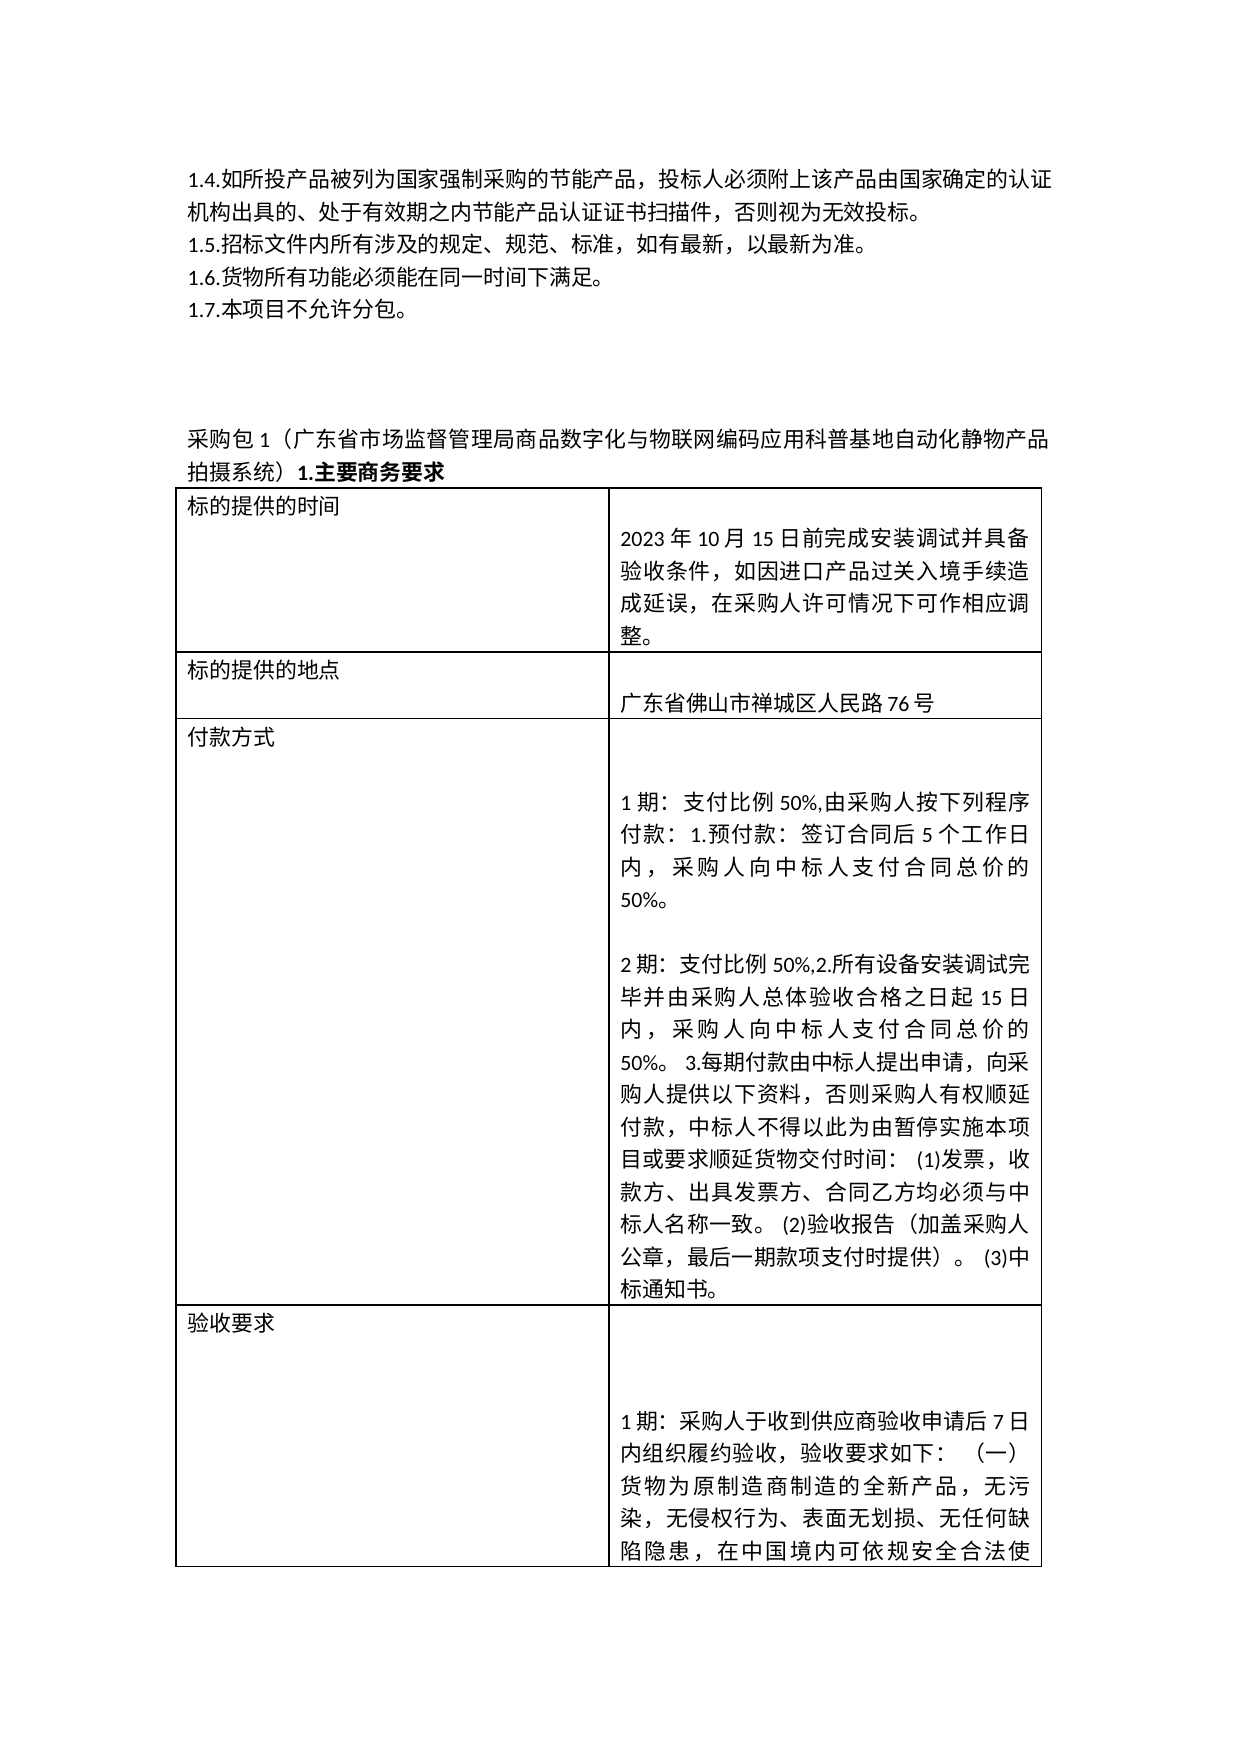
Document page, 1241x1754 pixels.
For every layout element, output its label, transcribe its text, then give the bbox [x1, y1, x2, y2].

table_cell 验收要求 [177, 1306, 608, 1566]
table_header 2023年10月15日前完成安装调试并具备验收条件，如因进口产品过关入境手续造成延误，在采购人许可情况下可作相应调整。 [610, 489, 1041, 651]
table_cell 标的提供的地点 [177, 653, 608, 718]
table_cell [610, 1306, 1041, 1566]
text 采购包1（广东省市场监督管理局商品数字化与物联网编码应用科普基地自动化静物产品拍摄系统）1.主要商务要求 [187, 422, 1053, 487]
text 1.7.本项目不允许分包。 [187, 292, 1053, 324]
table_cell 1期：支付比例50%,由采购人按下列程序付款：1.预付款：签订合同后5个工作日内，采购人向中标人支付合同总价的50%。 2期：支付比例50%,2.所有设备安装调试完毕并由采购人总体验收合格之日起15日内，采购人向中标人支付合同总价的50%。 3.每期付款由中标人提出申请，向采购人提供以下资料，否则采购人有权顺延付款，中标人不得以此为由暂停实施本项目或要求顺延货物交付时间： (1)发票，收款方、出具发票方、合同乙方均必须与中标人名称一致。 (2)验收报告（加盖采购人公章，最后一期款项支付时提供）。 (3)中标通知书。 [610, 719, 1041, 1304]
text 1.5.招标文件内所有涉及的规定、规范、标准，如有最新，以最新为准。 [187, 227, 1053, 259]
table_cell 广东省佛山市禅城区人民路76号 [610, 653, 1041, 718]
text 1.4.如所投产品被列为国家强制采购的节能产品，投标人必须附上该产品由国家确定的认证机构出具的、处于有效期之内节能产品认证证书扫描件，否则视为无效投标。 [187, 162, 1053, 227]
table_cell 付款方式 [177, 719, 608, 1304]
table_header 标的提供的时间 [177, 489, 608, 651]
text 1.6.货物所有功能必须能在同一时间下满足。 [187, 259, 1053, 292]
